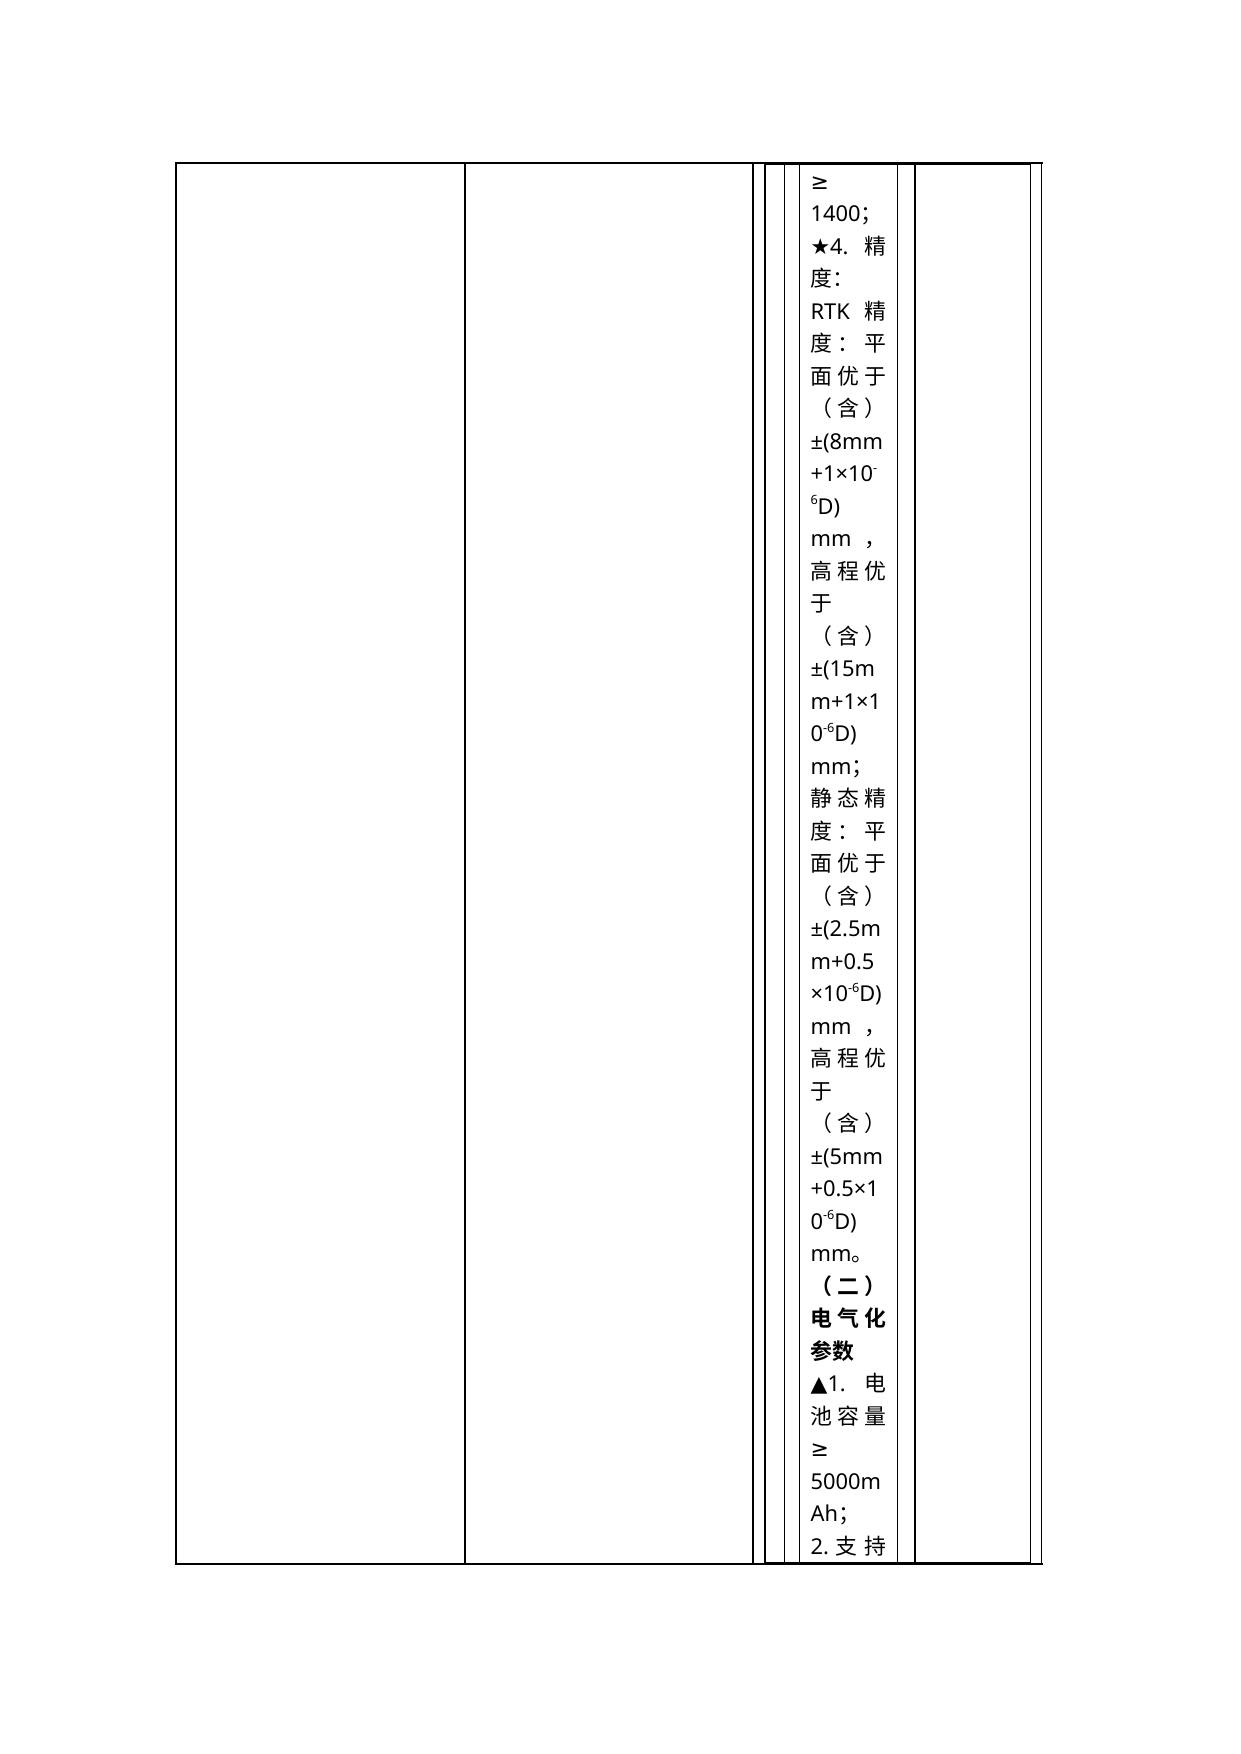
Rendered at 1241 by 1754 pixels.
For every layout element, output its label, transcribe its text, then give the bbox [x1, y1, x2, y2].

table_cell [466, 164, 752, 1563]
table_cell [898, 165, 914, 1562]
table_cell [785, 165, 799, 1562]
table_cell [1031, 164, 1041, 1563]
table_cell [916, 165, 1030, 1562]
table_cell [800, 165, 897, 1562]
table_cell [754, 164, 764, 1563]
table_cell [766, 165, 784, 1562]
table_cell 1 [177, 164, 464, 1563]
